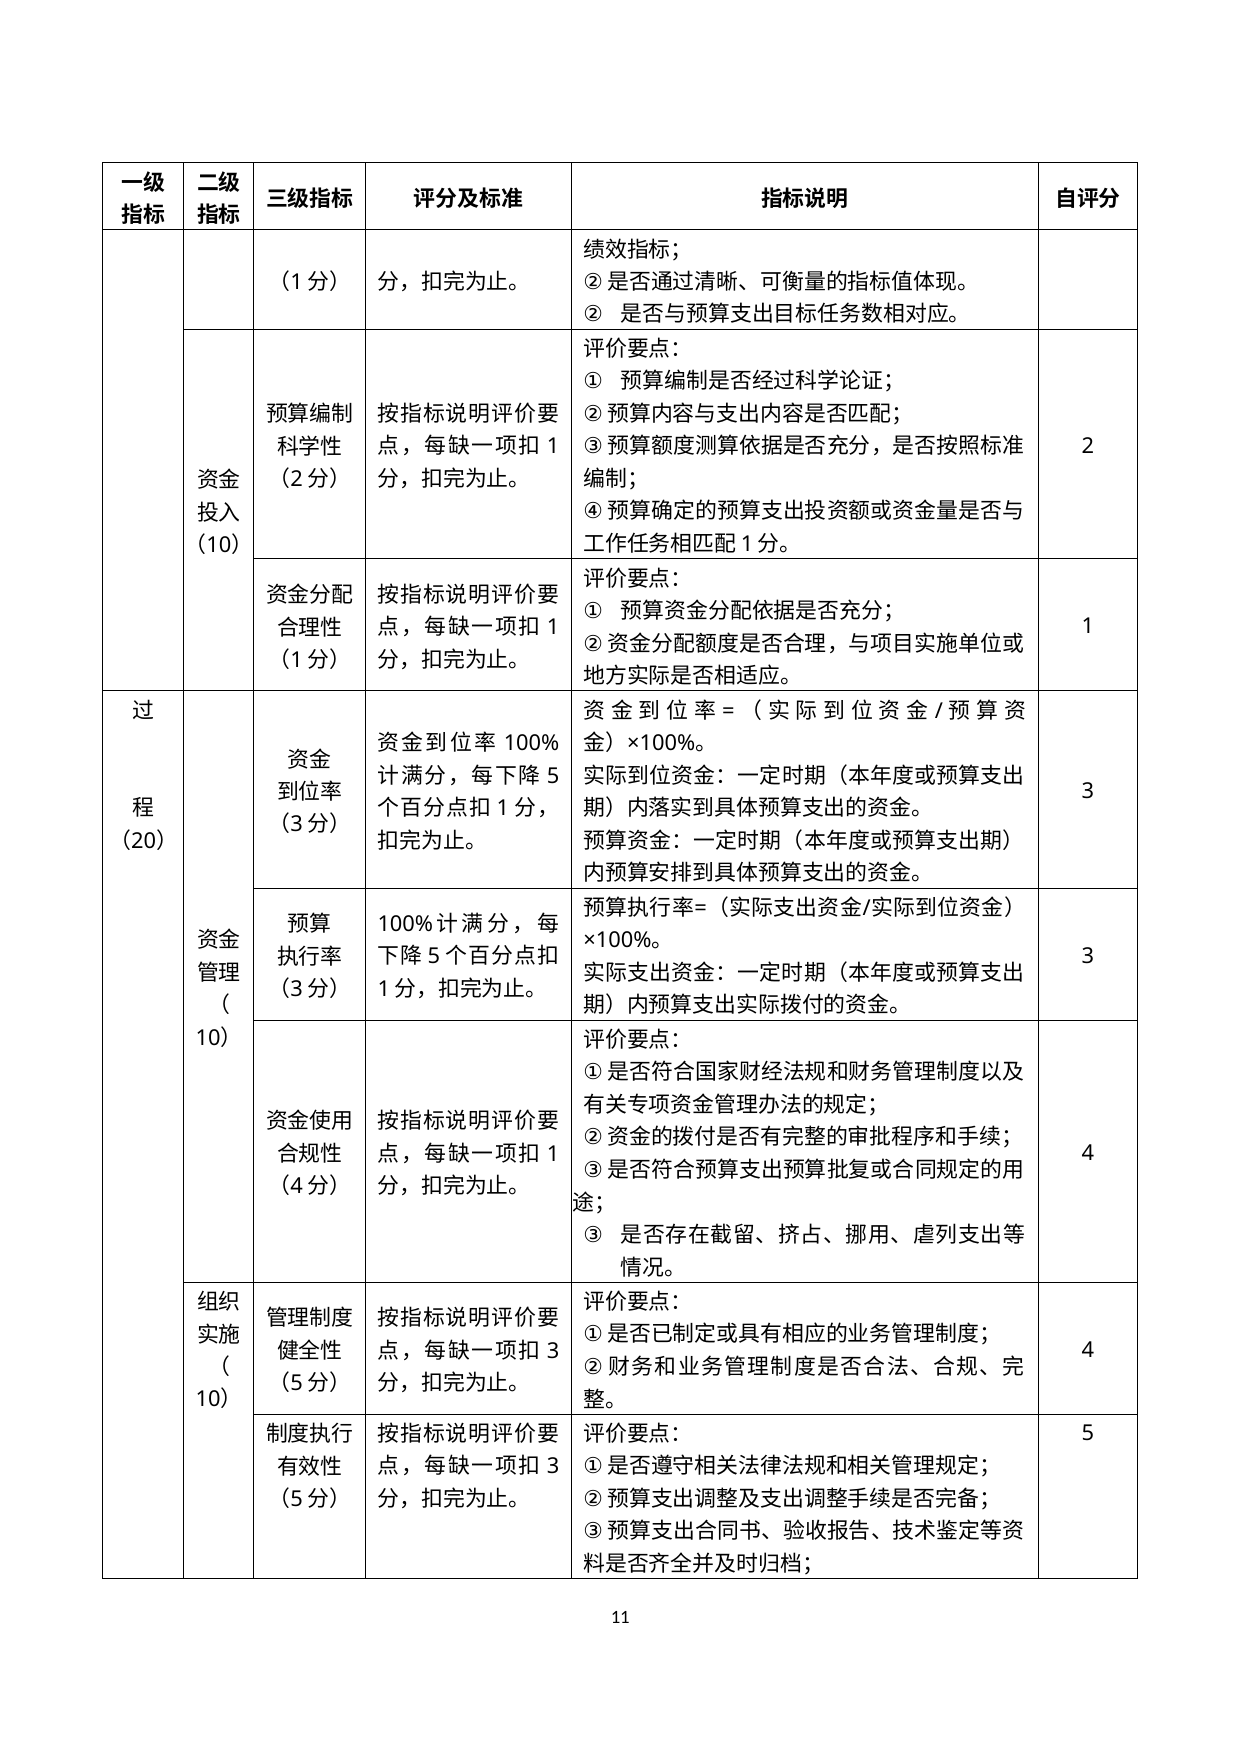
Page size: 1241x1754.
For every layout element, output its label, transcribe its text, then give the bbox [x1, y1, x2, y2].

table_cell 资金 投入（10） [184, 330, 253, 690]
table_cell 5 [1039, 1415, 1137, 1578]
table_header 自评分 [1039, 163, 1137, 229]
table_cell 资金到位率=（实际到位资金/预算资金）×100%。 实际到位资金：一定时期（本年度或预算支出期）内落实到具体预算支出的资金。 预算资金：一定时期（本年度或预算支出期）内预算安排到具体预算支出的资金。 [572, 691, 1038, 887]
table_cell 按指标说明评价要点，每缺一项扣1分，扣完为止。 [366, 330, 571, 558]
table_cell 资金 管理（10） [184, 691, 253, 1282]
table_cell 按指标说明评价要点，每缺一项扣1分，扣完为止。 [366, 1021, 571, 1282]
table_cell 评价要点： 预算资金分配依据是否充分； ②资金分配额度是否合理，与项目实施单位或地方实际是否相适应。 [572, 559, 1038, 690]
table_cell 预算编制 科学性 （2分） [254, 330, 365, 558]
table_cell 过 程 （20） [103, 691, 183, 1578]
table_cell 资金到位率100%计满分，每下降5个百分点扣1分，扣完为止。 [366, 691, 571, 887]
table_cell 预算 执行率 （3分） [254, 889, 365, 1019]
table_cell 按指标说明评价要点，每缺一项扣3分，扣完为止。 [366, 1283, 571, 1414]
table_cell 评价要点： ①是否符合国家财经法规和财务管理制度以及有关专项资金管理办法的规定； ②资金的拨付是否有完整的审批程序和手续； ③是否符合预算支出预算批复或合同规定的用途； 是否存在截留、挤占、挪用、虐列支出等情况。 [572, 1021, 1038, 1282]
table_cell 预算执行率=（实际支出资金/实际到位资金）×100%。 实际支出资金：一定时期（本年度或预算支出期）内预算支出实际拨付的资金。 [572, 889, 1038, 1019]
table_cell 评价要点： 预算编制是否经过科学论证； ②预算内容与支出内容是否匹配； ③预算额度测算依据是否充分，是否按照标准编制； ④预算确定的预算支出投资额或资金量是否与工作任务相匹配1分。 [572, 330, 1038, 558]
table_cell 按指标说明评价要点，每缺一项扣1分，扣完为止。 [366, 559, 571, 690]
table_cell 4 [1039, 1283, 1137, 1414]
table_header 二级 指标 [184, 163, 253, 229]
table_header 指标说明 [572, 163, 1038, 229]
table_cell 组织 实施（10） [184, 1283, 253, 1578]
table_cell 管理制度 健全性 （5分） [254, 1283, 365, 1414]
table_cell 1 [1039, 230, 1137, 329]
table_cell 4 [1039, 1021, 1137, 1282]
table_cell 评价要点： ①是否已制定或具有相应的业务管理制度； ②财务和业务管理制度是否合法、合规、完整。 [572, 1283, 1038, 1414]
table_cell 资金分配 合理性 （1分） [254, 559, 365, 690]
table_cell 按指标说明评价要点，每缺一项扣1分，扣完为止。 [366, 230, 571, 329]
table_cell 2 [1039, 330, 1137, 558]
table_cell 绩效指标 明确性 （1分） [254, 230, 365, 329]
table_cell 3 [1039, 889, 1137, 1019]
table_header 三级指标 [254, 163, 365, 229]
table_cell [572, 1415, 1038, 1578]
table_header 一级 指标 [103, 163, 183, 229]
table_cell 3 [1039, 691, 1137, 887]
table_header 评分及标准 [366, 163, 571, 229]
table_cell 1 [1039, 559, 1137, 690]
table_cell 100%计满分，每下降5个百分点扣1分，扣完为止。 [366, 889, 571, 1019]
table_cell 资金 到位率 （3分） [254, 691, 365, 887]
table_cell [572, 230, 1038, 329]
table_cell 资金使用 合规性 （4分） [254, 1021, 365, 1282]
table_cell 制度执行 有效性 （5分） [254, 1415, 365, 1578]
table_cell 按指标说明评价要点，每缺一项扣3分，扣完为止。 [366, 1415, 571, 1578]
